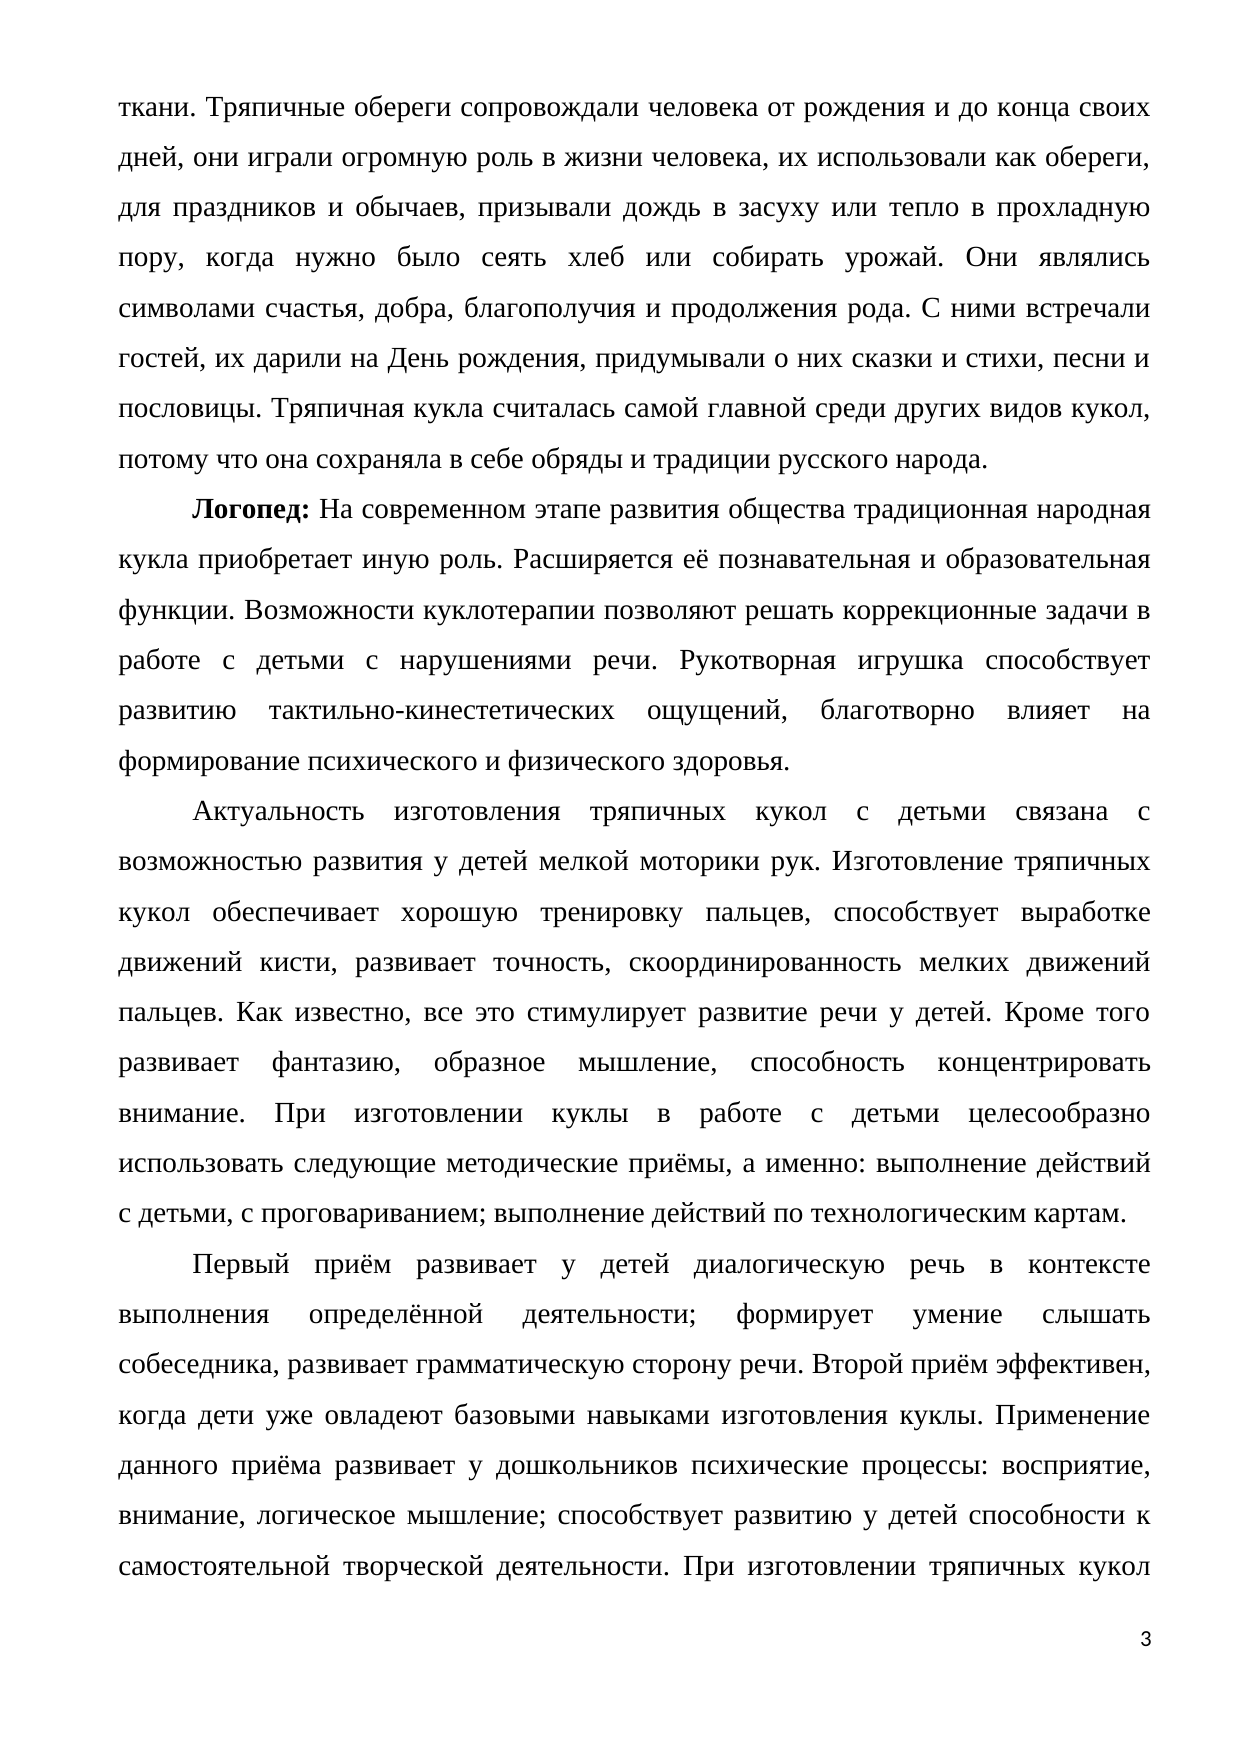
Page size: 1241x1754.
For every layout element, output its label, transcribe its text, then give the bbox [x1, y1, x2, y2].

text Логопед: На современном этапе развития общества традиционная народная кукла приобретает иную роль. Расширяется её познавательная и образовательная функции. Возможности куклотерапии позволяют решать коррекционные задачи в работе с детьми с нарушениями речи. Рукотворная игрушка способствует развитию тактильно-кинестетических ощущений, благотворно влияет на формирование психического и физического здоровья. [118, 491, 1152, 776]
text Актуальность изготовления тряпичных кукол с детьми связана с возможностью развития у детей мелкой моторики рук. Изготовление тряпичных кукол обеспечивает хорошую тренировку пальцев, способствует выработке движений кисти, развивает точность, скоординированность мелких движений пальцев. Как известно, все это стимулирует развитие речи у детей. Кроме того развивает фантазию, образное мышление, способность концентрировать внимание. При изготовлении куклы в работе с детьми целесообразно использовать следующие методические приёмы, а именно: выполнение действий с детьми, с проговариванием; выполнение действий по технологическим картам. [118, 793, 1152, 1229]
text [118, 1246, 1152, 1581]
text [118, 89, 1152, 474]
